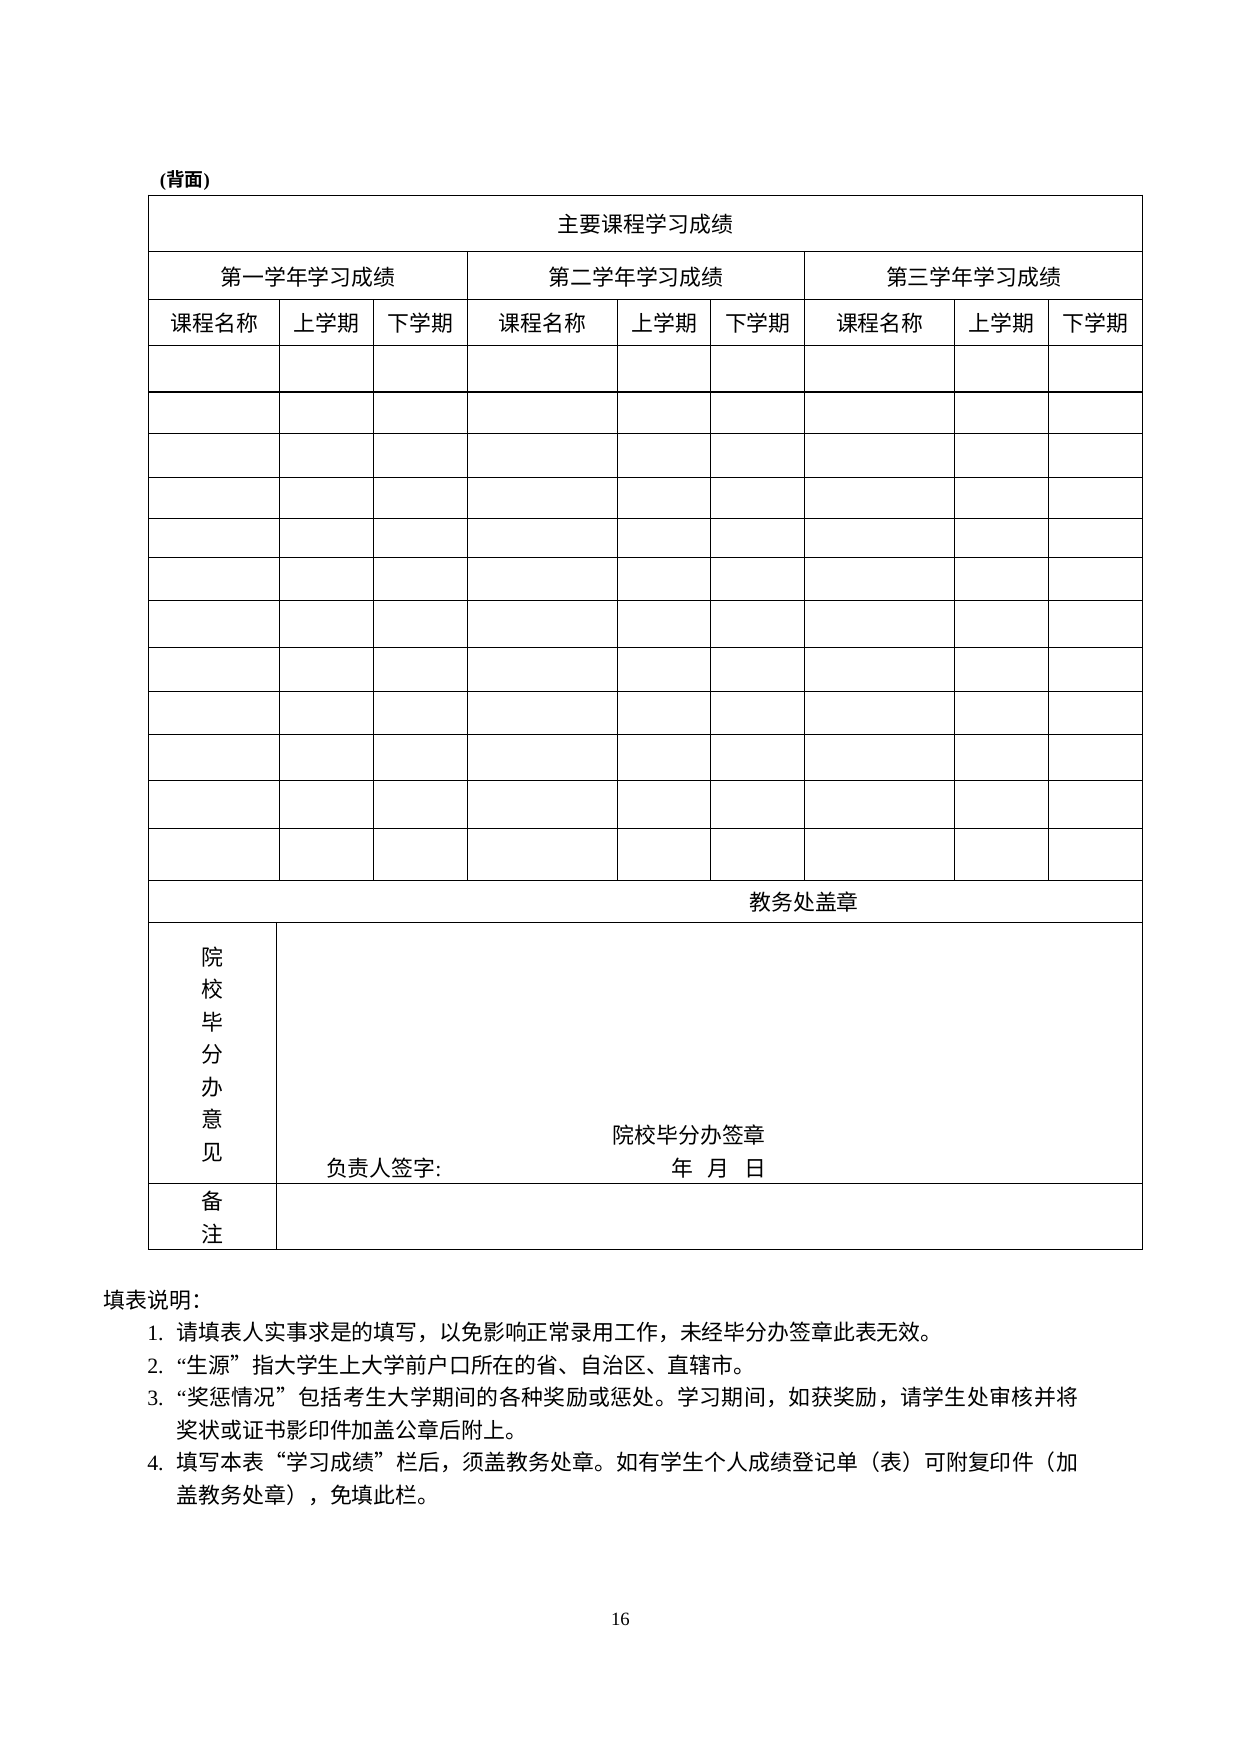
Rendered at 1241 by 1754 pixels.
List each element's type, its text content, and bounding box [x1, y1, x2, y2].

table_cell [149, 558, 279, 600]
table_cell [955, 735, 1048, 780]
table_cell [149, 601, 279, 647]
table_cell [149, 519, 279, 557]
table_header 主要课程学习成绩 [149, 196, 1142, 251]
table_cell [468, 519, 617, 557]
table_cell [374, 346, 467, 391]
table_cell [955, 558, 1048, 600]
table_cell [618, 346, 710, 391]
list 填写本表“学习成绩”栏后，须盖教务处章。如有学生个人成绩登记单（表）可附复印件（加盖教务处章），免填此栏。 [147, 1445, 1081, 1510]
table_cell [1049, 735, 1142, 780]
table_cell [805, 648, 954, 691]
table_cell [711, 519, 804, 557]
table_cell [618, 478, 710, 517]
table_cell 课程名称 [149, 300, 279, 344]
table_cell [468, 781, 617, 828]
table_cell [711, 346, 804, 391]
table_cell [280, 829, 373, 879]
table_cell [280, 478, 373, 517]
table_cell 下学期 [374, 300, 467, 344]
table_cell [805, 478, 954, 517]
table_cell [149, 434, 279, 477]
table_cell [711, 434, 804, 477]
table_cell 第三学年学习成绩 [805, 252, 1142, 299]
table_cell [618, 781, 710, 828]
table_cell [618, 519, 710, 557]
table_cell 下学期 [711, 300, 804, 344]
table_cell 上学期 [955, 300, 1048, 344]
table_cell [374, 735, 467, 780]
table_cell 上学期 [618, 300, 710, 344]
table_cell [1049, 781, 1142, 828]
table_cell [468, 434, 617, 477]
table_cell [711, 393, 804, 433]
table_cell [955, 434, 1048, 477]
table_cell 课程名称 [468, 300, 617, 344]
table_cell [374, 692, 467, 734]
table_cell [468, 558, 617, 600]
text 填表说明： [103, 1282, 1081, 1315]
table_cell [955, 781, 1048, 828]
table_cell [280, 735, 373, 780]
table_cell 院 校 毕 分 办 意 见 [149, 923, 276, 1183]
table_cell [149, 346, 279, 391]
table_cell 课程名称 [805, 300, 954, 344]
table_cell [149, 478, 279, 517]
table_cell [955, 648, 1048, 691]
table_cell 院校毕分办签章 负责人签字: 年 月 日 [277, 923, 1142, 1183]
table_cell [618, 648, 710, 691]
table_cell [280, 781, 373, 828]
table_cell [805, 434, 954, 477]
table_cell [468, 393, 617, 433]
text (背面) [159, 162, 1081, 194]
table_cell 第一学年学习成绩 [149, 252, 467, 299]
table_cell [374, 601, 467, 647]
table_cell [805, 735, 954, 780]
table_cell [711, 735, 804, 780]
table_cell [805, 781, 954, 828]
table_cell [955, 478, 1048, 517]
table_cell [955, 692, 1048, 734]
table_cell [1049, 478, 1142, 517]
table_cell [280, 434, 373, 477]
table_cell [374, 648, 467, 691]
table_cell [280, 648, 373, 691]
table_cell [805, 558, 954, 600]
table_cell [805, 829, 954, 879]
table_cell [280, 692, 373, 734]
table_cell [618, 434, 710, 477]
table_cell [805, 692, 954, 734]
table_cell 下学期 [1049, 300, 1142, 344]
table_cell [468, 735, 617, 780]
table_cell [1049, 519, 1142, 557]
table_cell [1049, 393, 1142, 433]
table_cell 上学期 [280, 300, 373, 344]
table_cell [711, 829, 804, 879]
table_cell [374, 558, 467, 600]
table_cell [618, 393, 710, 433]
table_cell [280, 393, 373, 433]
table_cell [280, 601, 373, 647]
table_cell [149, 692, 279, 734]
table_cell [711, 648, 804, 691]
table_cell [955, 601, 1048, 647]
table_cell [374, 519, 467, 557]
table_cell [955, 346, 1048, 391]
table_cell [468, 648, 617, 691]
table_cell [711, 601, 804, 647]
table_cell [277, 1184, 1142, 1249]
table_cell [374, 781, 467, 828]
table_cell [955, 829, 1048, 879]
table_cell [1049, 558, 1142, 600]
table_cell [280, 558, 373, 600]
table_cell [805, 393, 954, 433]
table_cell [805, 519, 954, 557]
table_cell [955, 519, 1048, 557]
table_cell [149, 829, 279, 879]
table_cell 教务处盖章 [149, 881, 1142, 922]
table_cell [1049, 829, 1142, 879]
table_cell [149, 735, 279, 780]
table_cell [711, 781, 804, 828]
table_cell [618, 829, 710, 879]
table_cell [1049, 648, 1142, 691]
table_cell 第二学年学习成绩 [468, 252, 804, 299]
table_cell [1049, 346, 1142, 391]
table_cell [805, 601, 954, 647]
table_cell [374, 393, 467, 433]
table_cell [805, 346, 954, 391]
list 请填表人实事求是的填写，以免影响正常录用工作，未经毕分办签章此表无效。 [147, 1315, 1081, 1347]
table_cell [280, 519, 373, 557]
table_cell [955, 393, 1048, 433]
table_cell [374, 829, 467, 879]
table_cell [468, 478, 617, 517]
table_cell [711, 692, 804, 734]
table_cell [468, 601, 617, 647]
table_cell [711, 478, 804, 517]
table_cell [618, 601, 710, 647]
list “奖惩情况”包括考生大学期间的各种奖励或惩处。学习期间，如获奖励，请学生处审核并将奖状或证书影印件加盖公章后附上。 [147, 1380, 1081, 1445]
table_cell 备 注 [149, 1184, 276, 1249]
table_cell [618, 558, 710, 600]
table_cell [618, 735, 710, 780]
table_cell [280, 346, 373, 391]
table_cell [149, 393, 279, 433]
table_cell [1049, 434, 1142, 477]
table_cell [149, 781, 279, 828]
table_cell [468, 692, 617, 734]
table_cell [468, 346, 617, 391]
table_cell [1049, 601, 1142, 647]
table_cell [711, 558, 804, 600]
table_cell [374, 434, 467, 477]
list “生源”指大学生上大学前户口所在的省、自治区、直辖市。 [147, 1347, 1081, 1380]
table_cell [149, 648, 279, 691]
table_cell [618, 692, 710, 734]
table_cell [374, 478, 467, 517]
table_cell [1049, 692, 1142, 734]
table_cell [468, 829, 617, 879]
